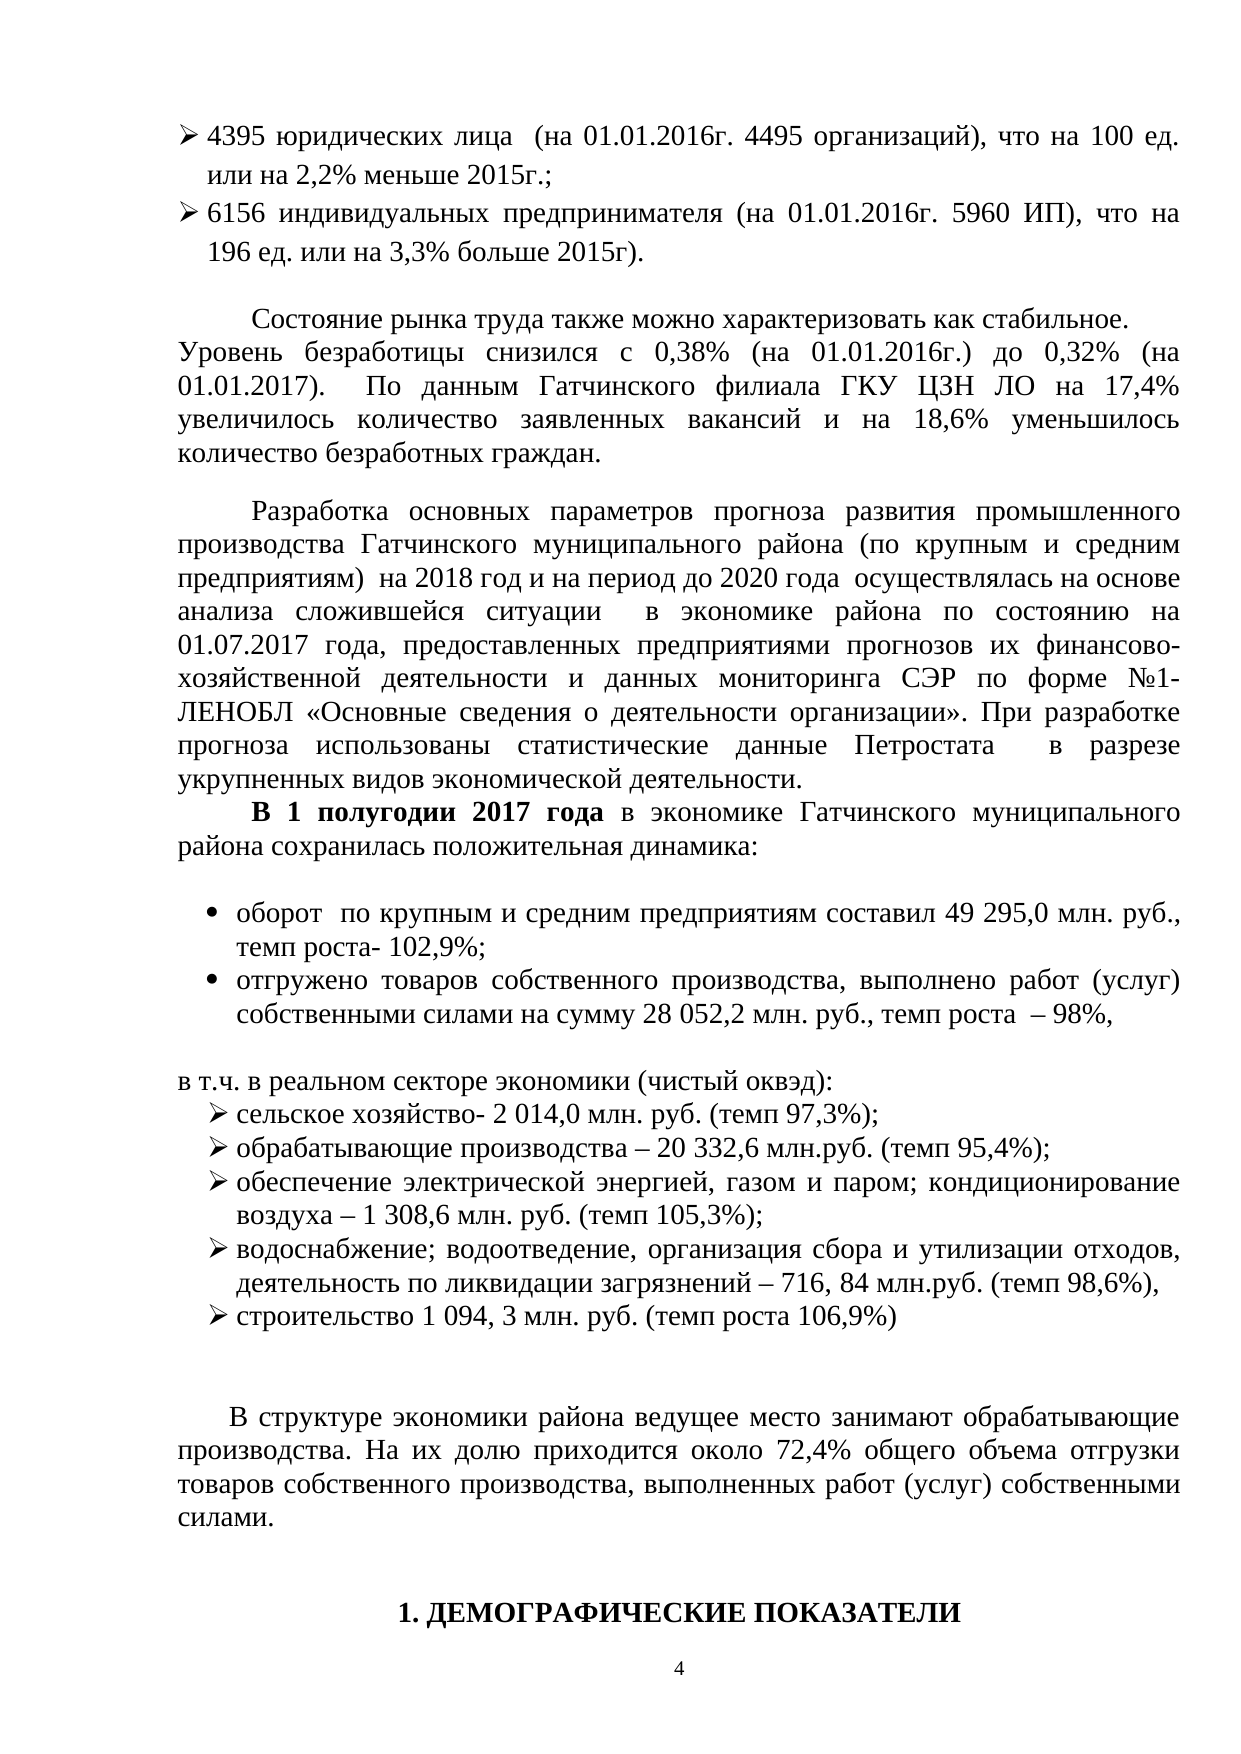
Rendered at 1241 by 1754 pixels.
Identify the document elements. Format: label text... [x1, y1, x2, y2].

list обеспечение электрической энергией, газом и паром; кондиционирование воздуха – 1 308,6 млн. руб. (темп 105,3%); [207, 1164, 1181, 1231]
list отгружено товаров собственного производства, выполнено работ (услуг) собственными силами на сумму 28 052,2 млн. руб., темп роста – 98%, [207, 962, 1181, 1029]
text Состояние рынка труда также можно характеризовать как стабильное. [177, 301, 1181, 334]
text В структуре экономики района ведущее место занимают обрабатывающие производства. На их долю приходится около 72,4% общего объема отгрузки товаров собственного производства, выполненных работ (услуг) собственными силами. [177, 1399, 1181, 1533]
text Уровень безработицы снизился с 0,38% (на 01.01.2016г.) до 0,32% (на 01.01.2017). По данным Гатчинского филиала ГКУ ЦЗН ЛО на 17,4% увеличилось количество заявленных вакансий и на 18,6% уменьшилось количество безработных граждан. [177, 334, 1181, 468]
list 6156 индивидуальных предпринимателя (на 01.01.2016г. 5960 ИП), что на 196 ед. или на 3,3% больше 2015г). [177, 195, 1181, 267]
list обрабатывающие производства – 20 332,6 млн.руб. (темп 95,4%); [207, 1130, 1181, 1164]
text В 1 полугодии 2017 года в экономике Гатчинского муниципального района сохранилась положительная динамика: [177, 794, 1181, 862]
list строительство 1 094, 3 млн. руб. (темп роста 106,9%) [207, 1298, 1181, 1332]
list сельское хозяйство- 2 014,0 млн. руб. (темп 97,3%); [207, 1097, 1181, 1130]
list водоснабжение; водоотведение, организация сбора и утилизации отходов, деятельность по ликвидации загрязнений – 716, 84 млн.руб. (темп 98,6%), [207, 1231, 1181, 1298]
text в т.ч. в реальном секторе экономики (чистый оквэд): [177, 1063, 1181, 1097]
list 4395 юридических лица (на 01.01.2016г. 4495 организаций), что на 100 ед. или на 2,2% меньше 2015г.; [177, 118, 1181, 190]
list 1. ДЕМОГРАФИЧЕСКИЕ ПОКАЗАТЕЛИ [177, 1595, 1181, 1629]
text Разработка основных параметров прогноза развития промышленного производства Гатчинского муниципального района (по крупным и средним предприятиям) на 2018 год и на период до 2020 года осуществлялась на основе анализа сложившейся ситуации в экономике района по состоянию на 01.07.2017 года, предоставленных предприятиями прогнозов их финансово-хозяйственной деятельности и данных мониторинга СЭР по форме №1-ЛЕНОБЛ «Основные сведения о деятельности организации». При разработке прогноза использованы статистические данные Петростата в разрезе укрупненных видов экономической деятельности. [177, 468, 1181, 794]
list оборот по крупным и средним предприятиям составил 49 295,0 млн. руб., темп роста- 102,9%; [207, 895, 1181, 962]
